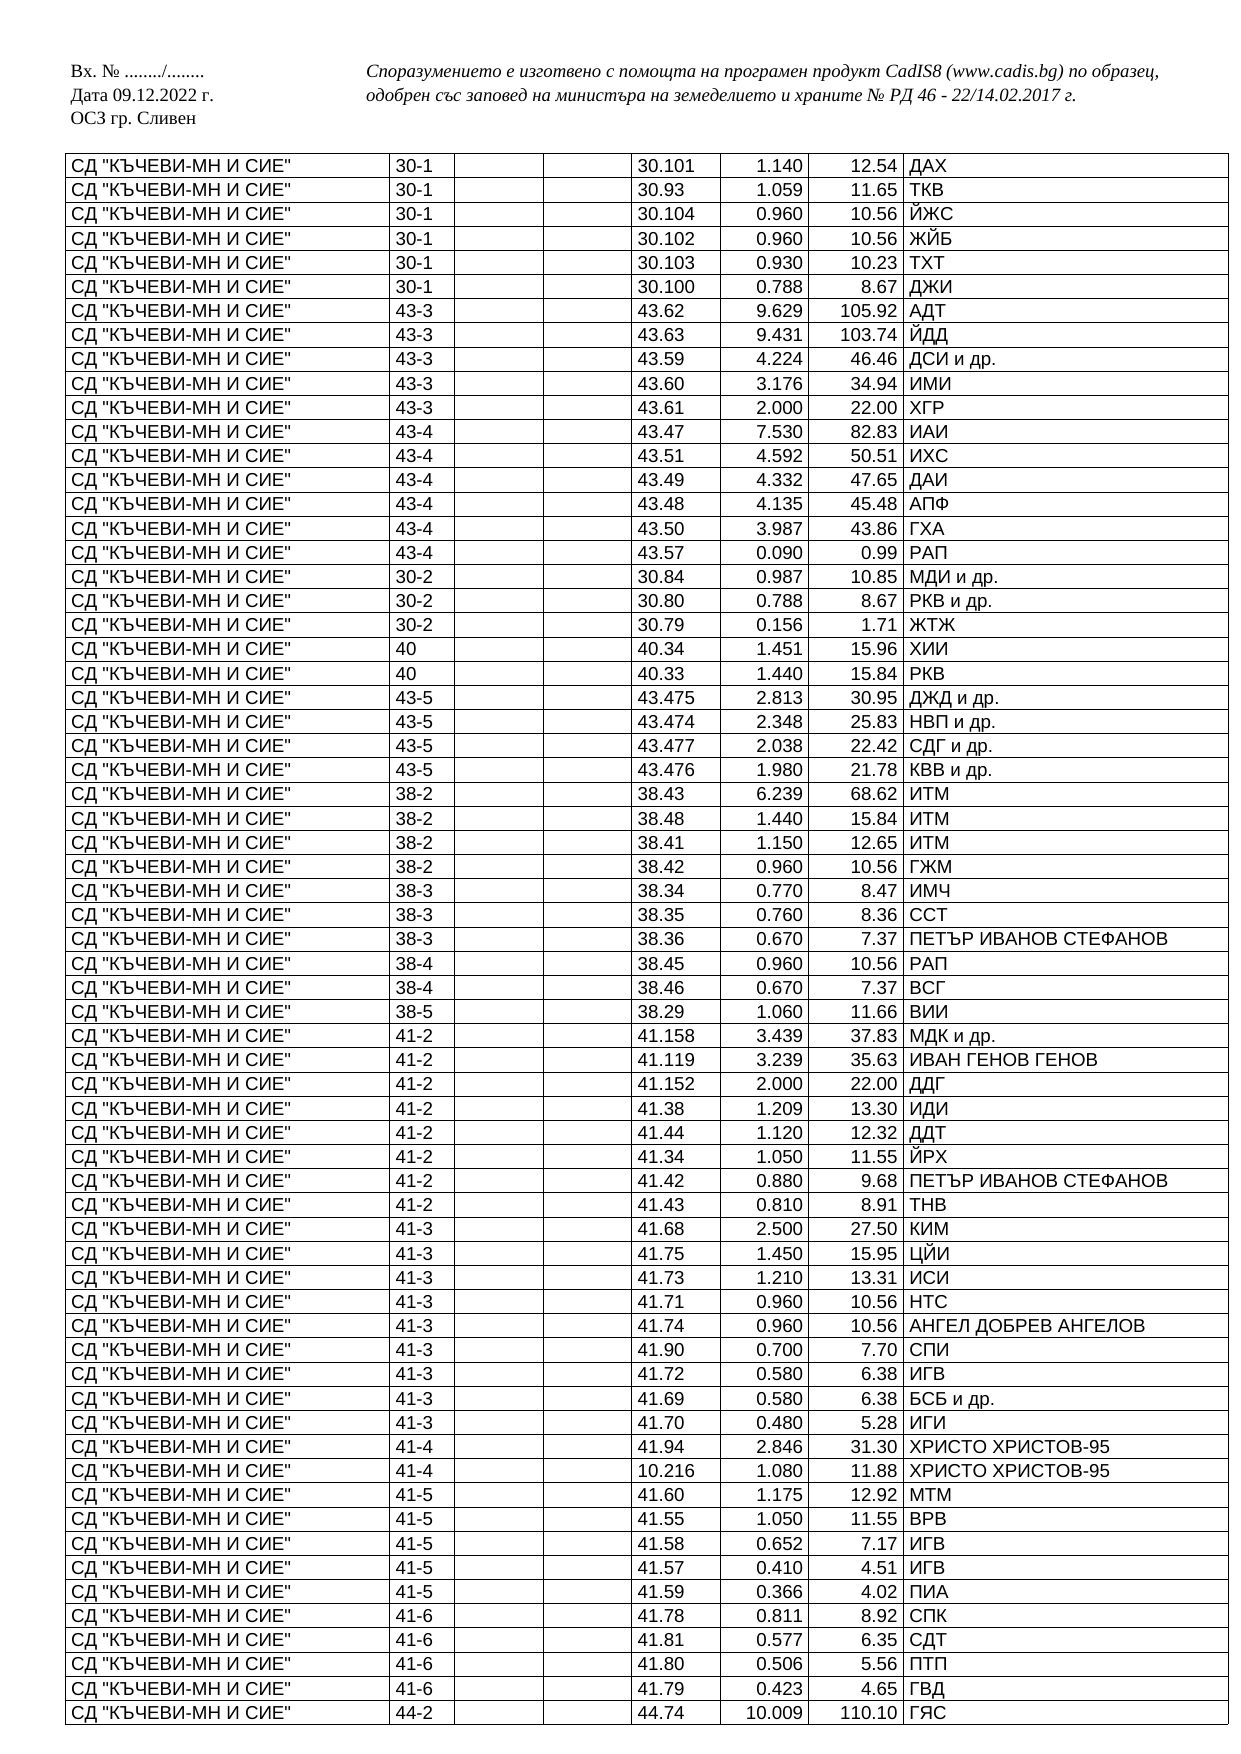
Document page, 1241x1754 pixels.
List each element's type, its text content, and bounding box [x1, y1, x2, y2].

table_cell ССТ [904, 903, 1228, 926]
table_cell ЙДД [904, 323, 1228, 346]
table_cell [455, 976, 543, 999]
table_cell 4.51 [809, 1556, 903, 1579]
table_cell 0.423 [721, 1677, 808, 1700]
table_cell [455, 1508, 543, 1531]
table_cell 41.58 [632, 1532, 720, 1555]
table_cell 41.152 [632, 1073, 720, 1096]
table_cell СПИ [904, 1338, 1228, 1361]
table_cell СД "КЪЧЕВИ-МН И СИЕ" [66, 952, 389, 975]
table_cell 82.83 [809, 420, 903, 443]
table_cell 41.75 [632, 1242, 720, 1265]
table_cell СД "КЪЧЕВИ-МН И СИЕ" [66, 1411, 389, 1434]
table_cell 41.69 [632, 1387, 720, 1410]
table_cell 15.84 [809, 807, 903, 830]
table_cell ЙРХ [904, 1145, 1228, 1168]
table_cell 12.65 [809, 831, 903, 854]
table_cell [455, 758, 543, 781]
table_cell 43.86 [809, 517, 903, 540]
table_cell 0.670 [721, 976, 808, 999]
table_cell 45.48 [809, 493, 903, 516]
table_cell СД "КЪЧЕВИ-МН И СИЕ" [66, 1048, 389, 1071]
table_cell [455, 1097, 543, 1120]
table_cell СД "КЪЧЕВИ-МН И СИЕ" [66, 976, 389, 999]
table_cell [544, 227, 631, 250]
table_cell 41-3 [390, 1411, 454, 1434]
table_cell 38-5 [390, 1000, 454, 1023]
table_cell [455, 638, 543, 661]
table_cell ЖЙБ [904, 227, 1228, 250]
table_cell [455, 275, 543, 298]
table_cell 30.103 [632, 251, 720, 274]
table_cell 43-4 [390, 493, 454, 516]
table_cell 12.54 [809, 154, 903, 177]
table_cell [455, 686, 543, 709]
table_cell 0.577 [721, 1628, 808, 1651]
table_cell 15.84 [809, 662, 903, 685]
table_cell СД "КЪЧЕВИ-МН И СИЕ" [66, 1266, 389, 1289]
table_cell 30-2 [390, 613, 454, 636]
table_cell [544, 831, 631, 854]
table_cell [455, 855, 543, 878]
table_cell [544, 758, 631, 781]
table_cell [544, 1653, 631, 1676]
table_cell СД "КЪЧЕВИ-МН И СИЕ" [66, 396, 389, 419]
table_cell 41.158 [632, 1024, 720, 1047]
table_cell КВВ и др. [904, 758, 1228, 781]
table_cell [455, 807, 543, 830]
table_cell 1.059 [721, 178, 808, 201]
table_cell 43.476 [632, 758, 720, 781]
table_cell [544, 1556, 631, 1579]
table_cell [455, 178, 543, 201]
table_cell СД "КЪЧЕВИ-МН И СИЕ" [66, 178, 389, 201]
table_cell 0.788 [721, 589, 808, 612]
table_cell 43.474 [632, 710, 720, 733]
table_cell [455, 1653, 543, 1676]
table_cell 1.060 [721, 1000, 808, 1023]
table_cell [455, 1048, 543, 1071]
table_cell 41-2 [390, 1097, 454, 1120]
table_cell 43.50 [632, 517, 720, 540]
table_cell ИГВ [904, 1363, 1228, 1386]
table_cell 43.63 [632, 323, 720, 346]
table_cell 4.592 [721, 444, 808, 467]
table_cell 68.62 [809, 783, 903, 806]
table_cell 1.050 [721, 1508, 808, 1531]
table_cell 8.67 [809, 275, 903, 298]
table_cell 110.10 [809, 1701, 903, 1724]
table_cell 41.59 [632, 1580, 720, 1603]
table_cell СД "КЪЧЕВИ-МН И СИЕ" [66, 372, 389, 395]
table_cell 27.50 [809, 1218, 903, 1241]
table_cell 0.366 [721, 1580, 808, 1603]
table_cell ГЖМ [904, 855, 1228, 878]
table_cell СД "КЪЧЕВИ-МН И СИЕ" [66, 420, 389, 443]
table_cell [455, 831, 543, 854]
table_cell 38.48 [632, 807, 720, 830]
table_cell 6.239 [721, 783, 808, 806]
table_cell 41-6 [390, 1604, 454, 1627]
table_cell [455, 468, 543, 491]
table_cell СД "КЪЧЕВИ-МН И СИЕ" [66, 493, 389, 516]
table_cell СД "КЪЧЕВИ-МН И СИЕ" [66, 879, 389, 902]
table_cell ДДГ [904, 1073, 1228, 1096]
table_cell 22.00 [809, 396, 903, 419]
table_cell 10.56 [809, 227, 903, 250]
table_cell [455, 1532, 543, 1555]
table_cell СД "КЪЧЕВИ-МН И СИЕ" [66, 1580, 389, 1603]
table_cell 38.45 [632, 952, 720, 975]
table_cell 7.17 [809, 1532, 903, 1555]
table_cell 43.49 [632, 468, 720, 491]
table_cell [455, 710, 543, 733]
table_cell 2.038 [721, 734, 808, 757]
table_cell 43.59 [632, 348, 720, 371]
table_cell 35.63 [809, 1048, 903, 1071]
table_cell 10.009 [721, 1701, 808, 1724]
table_cell 38-3 [390, 903, 454, 926]
table_cell 43-4 [390, 541, 454, 564]
table_cell 41-3 [390, 1290, 454, 1313]
table_cell СД "КЪЧЕВИ-МН И СИЕ" [66, 710, 389, 733]
table_cell [544, 1121, 631, 1144]
table_cell СД "КЪЧЕВИ-МН И СИЕ" [66, 1169, 389, 1192]
table_cell 4.224 [721, 348, 808, 371]
table_cell МДК и др. [904, 1024, 1228, 1047]
table_cell [544, 1290, 631, 1313]
table_cell СД "КЪЧЕВИ-МН И СИЕ" [66, 928, 389, 951]
table_cell [544, 613, 631, 636]
table_cell РКВ [904, 662, 1228, 685]
table_cell СД "КЪЧЕВИ-МН И СИЕ" [66, 541, 389, 564]
table_cell 38-4 [390, 976, 454, 999]
table_cell [544, 1580, 631, 1603]
table_cell АДТ [904, 299, 1228, 322]
table_cell [544, 275, 631, 298]
table_cell 1.209 [721, 1097, 808, 1120]
table_cell СДТ [904, 1628, 1228, 1651]
table_cell СД "КЪЧЕВИ-МН И СИЕ" [66, 1097, 389, 1120]
table_cell 41.94 [632, 1435, 720, 1458]
table_cell 38-2 [390, 783, 454, 806]
table_cell 1.71 [809, 613, 903, 636]
table_cell 11.55 [809, 1145, 903, 1168]
table_cell 22.00 [809, 1073, 903, 1096]
table_cell 1.175 [721, 1483, 808, 1506]
table_cell [455, 1435, 543, 1458]
table_cell [544, 1218, 631, 1241]
table_cell 0.670 [721, 928, 808, 951]
table_cell РАП [904, 541, 1228, 564]
table_cell 4.65 [809, 1677, 903, 1700]
table_cell 22.42 [809, 734, 903, 757]
table_cell 38.43 [632, 783, 720, 806]
table_cell 41.80 [632, 1653, 720, 1676]
table_cell [544, 638, 631, 661]
table_cell [455, 1218, 543, 1241]
table_cell ВИИ [904, 1000, 1228, 1023]
table_cell СД "КЪЧЕВИ-МН И СИЕ" [66, 638, 389, 661]
table_cell ДАХ [904, 154, 1228, 177]
table_cell 0.960 [721, 227, 808, 250]
table_cell 30.102 [632, 227, 720, 250]
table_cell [66, 1677, 389, 1700]
table_cell ИМЧ [904, 879, 1228, 902]
table_cell 37.83 [809, 1024, 903, 1047]
table_cell [544, 1435, 631, 1458]
table_cell 44.74 [632, 1701, 720, 1724]
table_cell [455, 1556, 543, 1579]
table_cell 1.140 [721, 154, 808, 177]
table_cell [455, 1387, 543, 1410]
table_cell 0.760 [721, 903, 808, 926]
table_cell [66, 1628, 389, 1651]
table_cell 2.500 [721, 1218, 808, 1241]
table_cell СД "КЪЧЕВИ-МН И СИЕ" [66, 517, 389, 540]
table_cell [544, 589, 631, 612]
table_cell 38-2 [390, 855, 454, 878]
table_cell СД "КЪЧЕВИ-МН И СИЕ" [66, 323, 389, 346]
table_cell 40.34 [632, 638, 720, 661]
table_cell 30-1 [390, 251, 454, 274]
table_cell МДИ и др. [904, 565, 1228, 588]
table_cell 43-4 [390, 468, 454, 491]
table_cell [455, 565, 543, 588]
table_cell 41-2 [390, 1048, 454, 1071]
table_cell ХРИСТО ХРИСТОВ-95 [904, 1459, 1228, 1482]
table_cell [544, 396, 631, 419]
table_cell [455, 348, 543, 371]
table_cell 0.480 [721, 1411, 808, 1434]
table_cell 3.239 [721, 1048, 808, 1071]
table_cell 43-3 [390, 348, 454, 371]
table_cell [455, 251, 543, 274]
table_cell СД "КЪЧЕВИ-МН И СИЕ" [66, 589, 389, 612]
table_cell 4.02 [809, 1580, 903, 1603]
table_cell [455, 1169, 543, 1192]
table_cell 41.119 [632, 1048, 720, 1071]
table_cell [455, 1290, 543, 1313]
table_cell [544, 565, 631, 588]
table_cell СД "КЪЧЕВИ-МН И СИЕ" [66, 1193, 389, 1216]
table_cell [455, 1363, 543, 1386]
table_cell [455, 154, 543, 177]
table_cell СД "КЪЧЕВИ-МН И СИЕ" [66, 1387, 389, 1410]
table_cell СД "КЪЧЕВИ-МН И СИЕ" [66, 758, 389, 781]
table_cell 41.90 [632, 1338, 720, 1361]
table_cell 8.67 [809, 589, 903, 612]
table_cell [455, 396, 543, 419]
table_cell СД "КЪЧЕВИ-МН И СИЕ" [66, 783, 389, 806]
table_cell 38.36 [632, 928, 720, 951]
table_cell 0.960 [721, 1290, 808, 1313]
table_cell [455, 1483, 543, 1506]
table_cell [455, 372, 543, 395]
table_cell 41-2 [390, 1073, 454, 1096]
table_cell ГЯС [904, 1701, 1228, 1724]
table_cell 5.28 [809, 1411, 903, 1434]
table_cell 41.44 [632, 1121, 720, 1144]
table_cell [455, 1628, 543, 1651]
table_cell [544, 420, 631, 443]
table_cell ИТМ [904, 783, 1228, 806]
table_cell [66, 154, 389, 177]
table_cell [544, 1024, 631, 1047]
table_cell ВСГ [904, 976, 1228, 999]
table_cell 0.410 [721, 1556, 808, 1579]
table_cell [455, 928, 543, 951]
table_cell 41-2 [390, 1193, 454, 1216]
table_cell [544, 783, 631, 806]
table_cell 0.090 [721, 541, 808, 564]
table_cell 30-1 [390, 154, 454, 177]
table_cell 10.56 [809, 952, 903, 975]
table_cell ИХС [904, 444, 1228, 467]
table_cell ХИИ [904, 638, 1228, 661]
table_cell 38-2 [390, 831, 454, 854]
table_cell [544, 154, 631, 177]
table_cell 9.68 [809, 1169, 903, 1192]
table_cell 41-3 [390, 1363, 454, 1386]
table_cell СД "КЪЧЕВИ-МН И СИЕ" [66, 613, 389, 636]
table_cell 2.348 [721, 710, 808, 733]
table_cell 0.580 [721, 1387, 808, 1410]
table_cell ЖТЖ [904, 613, 1228, 636]
table_cell СД "КЪЧЕВИ-МН И СИЕ" [66, 1145, 389, 1168]
table_cell 40 [390, 638, 454, 661]
table_cell [544, 348, 631, 371]
table_cell [544, 662, 631, 685]
table_cell 43-4 [390, 517, 454, 540]
table_cell [455, 952, 543, 975]
table_cell ДДТ [904, 1121, 1228, 1144]
table_cell СД "КЪЧЕВИ-МН И СИЕ" [66, 1121, 389, 1144]
table_cell 41-5 [390, 1508, 454, 1531]
table_cell 41.81 [632, 1628, 720, 1651]
table_cell 4.135 [721, 493, 808, 516]
table_cell 12.32 [809, 1121, 903, 1144]
table_cell 41.79 [632, 1677, 720, 1700]
table_cell ДЖД и др. [904, 686, 1228, 709]
table_cell 41-3 [390, 1218, 454, 1241]
table_cell СД "КЪЧЕВИ-МН И СИЕ" [66, 1290, 389, 1313]
table_cell [544, 1097, 631, 1120]
table_cell ТКВ [904, 178, 1228, 201]
table_cell [544, 734, 631, 757]
table_cell СД "КЪЧЕВИ-МН И СИЕ" [66, 1242, 389, 1265]
table_cell 30.79 [632, 613, 720, 636]
table_cell ИГИ [904, 1411, 1228, 1434]
table_cell ИДИ [904, 1097, 1228, 1120]
table_cell 43.60 [632, 372, 720, 395]
table_cell 3.176 [721, 372, 808, 395]
table_cell 30.80 [632, 589, 720, 612]
table_cell 0.960 [721, 203, 808, 226]
table_cell [544, 1314, 631, 1337]
table_cell 10.56 [809, 1290, 903, 1313]
table_cell 0.960 [721, 952, 808, 975]
table_cell [455, 299, 543, 322]
table_cell [544, 1532, 631, 1555]
table_cell 6.38 [809, 1387, 903, 1410]
table_cell 0.770 [721, 879, 808, 902]
table_cell 0.960 [721, 855, 808, 878]
table_cell ИВАН ГЕНОВ ГЕНОВ [904, 1048, 1228, 1071]
table_cell [544, 1363, 631, 1386]
table_cell 41-2 [390, 1024, 454, 1047]
table_cell 30.101 [632, 154, 720, 177]
table_cell 41-6 [390, 1677, 454, 1700]
table_cell [455, 1338, 543, 1361]
table_cell 41-3 [390, 1338, 454, 1361]
table_cell 8.92 [809, 1604, 903, 1627]
table_cell 11.66 [809, 1000, 903, 1023]
table_cell 11.65 [809, 178, 903, 201]
table_cell 41.72 [632, 1363, 720, 1386]
table_cell 1.451 [721, 638, 808, 661]
table_cell СД "КЪЧЕВИ-МН И СИЕ" [66, 227, 389, 250]
table_cell [544, 855, 631, 878]
table_cell 10.85 [809, 565, 903, 588]
table_cell [544, 493, 631, 516]
table_cell 43-3 [390, 396, 454, 419]
table_cell СД "КЪЧЕВИ-МН И СИЕ" [66, 1483, 389, 1506]
table_cell ГВД [904, 1677, 1228, 1700]
table_cell 40 [390, 662, 454, 685]
table_cell [544, 1701, 631, 1724]
table_cell [455, 227, 543, 250]
table_cell 41-6 [390, 1653, 454, 1676]
table_cell ИТМ [904, 831, 1228, 854]
table_cell 5.56 [809, 1653, 903, 1676]
table_cell 41-5 [390, 1580, 454, 1603]
table_cell [455, 1314, 543, 1337]
table_cell ЙЖС [904, 203, 1228, 226]
table_cell СД "КЪЧЕВИ-МН И СИЕ" [66, 565, 389, 588]
table_cell [544, 1000, 631, 1023]
table_cell 43-3 [390, 299, 454, 322]
table_cell 41-2 [390, 1121, 454, 1144]
table_cell 25.83 [809, 710, 903, 733]
table_cell СД "КЪЧЕВИ-МН И СИЕ" [66, 1363, 389, 1386]
table_cell 47.65 [809, 468, 903, 491]
table_cell 43.47 [632, 420, 720, 443]
table_cell 7.530 [721, 420, 808, 443]
table_cell БСБ и др. [904, 1387, 1228, 1410]
table_cell ХГР [904, 396, 1228, 419]
table_cell ИАИ [904, 420, 1228, 443]
table_cell 1.980 [721, 758, 808, 781]
table_cell 6.38 [809, 1363, 903, 1386]
table_cell 15.96 [809, 638, 903, 661]
table_cell 43.51 [632, 444, 720, 467]
table_cell [544, 1411, 631, 1434]
table_cell 2.846 [721, 1435, 808, 1458]
table_cell АПФ [904, 493, 1228, 516]
table_cell [544, 1193, 631, 1216]
table_cell ИТМ [904, 807, 1228, 830]
table_cell 38-4 [390, 952, 454, 975]
table_cell 43.61 [632, 396, 720, 419]
table_cell [455, 903, 543, 926]
table_cell 30-1 [390, 178, 454, 201]
table_cell 10.216 [632, 1459, 720, 1482]
table_cell 46.46 [809, 348, 903, 371]
table_cell 0.156 [721, 613, 808, 636]
table_cell 1.150 [721, 831, 808, 854]
table_cell 30-1 [390, 227, 454, 250]
table_cell ГХА [904, 517, 1228, 540]
table_cell 41.70 [632, 1411, 720, 1434]
table_cell [544, 1145, 631, 1168]
table_cell 30.104 [632, 203, 720, 226]
table_cell 41.60 [632, 1483, 720, 1506]
table_cell [455, 1604, 543, 1627]
table_cell 41-3 [390, 1314, 454, 1337]
table_cell 30-1 [390, 275, 454, 298]
table_cell [544, 807, 631, 830]
table_cell [544, 879, 631, 902]
table_cell РКВ и др. [904, 589, 1228, 612]
table_cell СД "КЪЧЕВИ-МН И СИЕ" [66, 1000, 389, 1023]
table_cell 41-5 [390, 1532, 454, 1555]
table_cell 31.30 [809, 1435, 903, 1458]
table_cell ТХТ [904, 251, 1228, 274]
table_cell 1.440 [721, 662, 808, 685]
table_cell 43-5 [390, 710, 454, 733]
table_cell СДГ и др. [904, 734, 1228, 757]
table_cell 41-4 [390, 1459, 454, 1482]
table_cell 6.35 [809, 1628, 903, 1651]
table_cell 12.92 [809, 1483, 903, 1506]
table_cell 8.47 [809, 879, 903, 902]
table_cell 41.57 [632, 1556, 720, 1579]
table_cell 41-3 [390, 1387, 454, 1410]
table_cell 0.580 [721, 1363, 808, 1386]
table_cell [544, 1338, 631, 1361]
table_cell [544, 251, 631, 274]
table_cell 4.332 [721, 468, 808, 491]
table_cell [544, 203, 631, 226]
table_cell 0.99 [809, 541, 903, 564]
table_cell [455, 1580, 543, 1603]
table_cell 38.29 [632, 1000, 720, 1023]
table_cell 43.48 [632, 493, 720, 516]
table_cell 0.652 [721, 1532, 808, 1555]
table_cell [544, 686, 631, 709]
table_cell 30-2 [390, 589, 454, 612]
table_cell [544, 1604, 631, 1627]
table_cell 41.74 [632, 1314, 720, 1337]
table_cell 0.700 [721, 1338, 808, 1361]
table_cell СД "КЪЧЕВИ-МН И СИЕ" [66, 831, 389, 854]
table_cell 41.55 [632, 1508, 720, 1531]
table_cell [544, 1242, 631, 1265]
table_cell ХРИСТО ХРИСТОВ-95 [904, 1435, 1228, 1458]
table_cell ВРВ [904, 1508, 1228, 1531]
table_cell СД "КЪЧЕВИ-МН И СИЕ" [66, 1314, 389, 1337]
table_cell СД "КЪЧЕВИ-МН И СИЕ" [66, 1218, 389, 1241]
table_cell 43-5 [390, 734, 454, 757]
table_cell 21.78 [809, 758, 903, 781]
table_cell 41-3 [390, 1242, 454, 1265]
table_cell [455, 662, 543, 685]
table_cell 38.42 [632, 855, 720, 878]
table_cell [455, 1411, 543, 1434]
table_cell ПЕТЪР ИВАНОВ СТЕФАНОВ [904, 928, 1228, 951]
table_cell ДСИ и др. [904, 348, 1228, 371]
table_cell 2.813 [721, 686, 808, 709]
table_cell 3.439 [721, 1024, 808, 1047]
table_cell 15.95 [809, 1242, 903, 1265]
table_cell [455, 1145, 543, 1168]
table_cell 10.56 [809, 203, 903, 226]
table_cell 3.987 [721, 517, 808, 540]
table_cell 43-5 [390, 686, 454, 709]
table_cell 41.43 [632, 1193, 720, 1216]
table_cell [455, 323, 543, 346]
table_cell 38-3 [390, 928, 454, 951]
table_cell 50.51 [809, 444, 903, 467]
table_cell 38-3 [390, 879, 454, 902]
table_cell 9.629 [721, 299, 808, 322]
table_cell [455, 1073, 543, 1096]
table_cell [544, 1459, 631, 1482]
table_cell [455, 1242, 543, 1265]
table_cell [544, 372, 631, 395]
table_cell [455, 541, 543, 564]
table_cell [544, 1073, 631, 1096]
table_cell 38.35 [632, 903, 720, 926]
table_cell 30.93 [632, 178, 720, 201]
table_cell ИГВ [904, 1556, 1228, 1579]
table_cell 105.92 [809, 299, 903, 322]
table_cell 7.37 [809, 976, 903, 999]
table_cell [455, 1024, 543, 1047]
table_cell 41-4 [390, 1435, 454, 1458]
table_cell 8.36 [809, 903, 903, 926]
table_cell 30.100 [632, 275, 720, 298]
table_cell 43-4 [390, 444, 454, 467]
table_cell 10.56 [809, 1314, 903, 1337]
table_cell 1.050 [721, 1145, 808, 1168]
table_cell 0.811 [721, 1604, 808, 1627]
table_cell ДЖИ [904, 275, 1228, 298]
table_cell [455, 783, 543, 806]
table_cell [455, 493, 543, 516]
table_cell 40.33 [632, 662, 720, 685]
table_cell 41-2 [390, 1145, 454, 1168]
table_cell [455, 1121, 543, 1144]
table_cell СД "КЪЧЕВИ-МН И СИЕ" [66, 662, 389, 685]
table_cell 30-2 [390, 565, 454, 588]
table_cell 43-4 [390, 420, 454, 443]
table_cell [455, 589, 543, 612]
table_cell 7.37 [809, 928, 903, 951]
table_cell 41.71 [632, 1290, 720, 1313]
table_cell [66, 1604, 389, 1627]
table_cell [455, 1677, 543, 1700]
table_cell [544, 928, 631, 951]
table_cell 43.57 [632, 541, 720, 564]
table_cell СД "КЪЧЕВИ-МН И СИЕ" [66, 734, 389, 757]
table_cell 1.080 [721, 1459, 808, 1482]
table_cell 41-6 [390, 1628, 454, 1651]
table_cell [455, 1266, 543, 1289]
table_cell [66, 1701, 389, 1724]
table_cell СД "КЪЧЕВИ-МН И СИЕ" [66, 1435, 389, 1458]
table_cell 41.73 [632, 1266, 720, 1289]
table_cell 38.34 [632, 879, 720, 902]
table_cell [544, 1628, 631, 1651]
table_cell СПК [904, 1604, 1228, 1627]
table_cell СД "КЪЧЕВИ-МН И СИЕ" [66, 468, 389, 491]
table_cell 41-3 [390, 1266, 454, 1289]
table_cell [544, 1048, 631, 1071]
table_cell ЦЙИ [904, 1242, 1228, 1265]
table_cell СД "КЪЧЕВИ-МН И СИЕ" [66, 855, 389, 878]
table_cell [455, 1701, 543, 1724]
table_cell СД "КЪЧЕВИ-МН И СИЕ" [66, 1338, 389, 1361]
table_cell [544, 1508, 631, 1531]
table_cell 11.55 [809, 1508, 903, 1531]
table_cell 7.70 [809, 1338, 903, 1361]
table_cell 43-3 [390, 372, 454, 395]
table_cell [544, 976, 631, 999]
table_cell 43-5 [390, 758, 454, 781]
table_cell [544, 299, 631, 322]
table_cell ПИА [904, 1580, 1228, 1603]
table_cell 41-2 [390, 1169, 454, 1192]
table_cell [544, 517, 631, 540]
table_cell НВП и др. [904, 710, 1228, 733]
table_cell ДАИ [904, 468, 1228, 491]
table_cell НТС [904, 1290, 1228, 1313]
table_cell [544, 710, 631, 733]
table_cell 41-5 [390, 1556, 454, 1579]
table_cell 0.506 [721, 1653, 808, 1676]
table_cell [544, 1169, 631, 1192]
table_cell [544, 178, 631, 201]
table_cell 0.880 [721, 1169, 808, 1192]
table_cell [455, 613, 543, 636]
table_cell 1.440 [721, 807, 808, 830]
table_cell [544, 468, 631, 491]
table_cell 41.78 [632, 1604, 720, 1627]
table_cell 1.120 [721, 1121, 808, 1144]
table_cell 0.930 [721, 251, 808, 274]
table_cell 9.431 [721, 323, 808, 346]
table_cell ТНВ [904, 1193, 1228, 1216]
table_cell [455, 420, 543, 443]
table_cell СД "КЪЧЕВИ-МН И СИЕ" [66, 251, 389, 274]
table_cell МТМ [904, 1483, 1228, 1506]
table_cell 0.788 [721, 275, 808, 298]
table_cell [455, 1459, 543, 1482]
table_cell [455, 517, 543, 540]
table_cell 44-2 [390, 1701, 454, 1724]
table_cell 43-3 [390, 323, 454, 346]
table_cell СД "КЪЧЕВИ-МН И СИЕ" [66, 1073, 389, 1096]
table_cell [544, 1387, 631, 1410]
table_cell 38.41 [632, 831, 720, 854]
table_cell 41-5 [390, 1483, 454, 1506]
table_cell ПТП [904, 1653, 1228, 1676]
table_cell СД "КЪЧЕВИ-МН И СИЕ" [66, 903, 389, 926]
table_cell СД "КЪЧЕВИ-МН И СИЕ" [66, 348, 389, 371]
table_cell 1.210 [721, 1266, 808, 1289]
table_cell [455, 444, 543, 467]
table_cell 30.95 [809, 686, 903, 709]
table_cell ПЕТЪР ИВАНОВ СТЕФАНОВ [904, 1169, 1228, 1192]
table_cell [544, 323, 631, 346]
table_cell 1.450 [721, 1242, 808, 1265]
table_cell СД "КЪЧЕВИ-МН И СИЕ" [66, 807, 389, 830]
table_cell 0.960 [721, 1314, 808, 1337]
table_cell [455, 1000, 543, 1023]
table_cell 41.68 [632, 1218, 720, 1241]
table_cell РАП [904, 952, 1228, 975]
table_cell [544, 903, 631, 926]
table_cell АНГЕЛ ДОБРЕВ АНГЕЛОВ [904, 1314, 1228, 1337]
table_cell 10.23 [809, 251, 903, 274]
table_cell 103.74 [809, 323, 903, 346]
table_cell 2.000 [721, 1073, 808, 1096]
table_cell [66, 1653, 389, 1676]
table_cell [455, 734, 543, 757]
table_cell [544, 444, 631, 467]
table_cell СД "КЪЧЕВИ-МН И СИЕ" [66, 203, 389, 226]
table_cell СД "КЪЧЕВИ-МН И СИЕ" [66, 1556, 389, 1579]
table_cell 13.31 [809, 1266, 903, 1289]
table_cell 43.475 [632, 686, 720, 709]
table_cell 8.91 [809, 1193, 903, 1216]
table_cell 11.88 [809, 1459, 903, 1482]
table_cell 13.30 [809, 1097, 903, 1120]
table_cell ИГВ [904, 1532, 1228, 1555]
table_cell ИСИ [904, 1266, 1228, 1289]
table_cell СД "КЪЧЕВИ-МН И СИЕ" [66, 1508, 389, 1531]
table_cell 41.38 [632, 1097, 720, 1120]
table_cell 38-2 [390, 807, 454, 830]
table_cell ИМИ [904, 372, 1228, 395]
table_cell [544, 1483, 631, 1506]
table_cell СД "КЪЧЕВИ-МН И СИЕ" [66, 1532, 389, 1555]
table_cell 2.000 [721, 396, 808, 419]
table_cell СД "КЪЧЕВИ-МН И СИЕ" [66, 299, 389, 322]
table_cell СД "КЪЧЕВИ-МН И СИЕ" [66, 444, 389, 467]
table_cell СД "КЪЧЕВИ-МН И СИЕ" [66, 275, 389, 298]
table_cell 0.810 [721, 1193, 808, 1216]
table_cell [455, 1193, 543, 1216]
table_cell [455, 203, 543, 226]
table_cell [544, 952, 631, 975]
table_cell 41.34 [632, 1145, 720, 1168]
table_cell [544, 1266, 631, 1289]
table_cell КИМ [904, 1218, 1228, 1241]
table_cell СД "КЪЧЕВИ-МН И СИЕ" [66, 1459, 389, 1482]
table_cell СД "КЪЧЕВИ-МН И СИЕ" [66, 686, 389, 709]
table_cell [455, 879, 543, 902]
table_cell 41.42 [632, 1169, 720, 1192]
table_cell СД "КЪЧЕВИ-МН И СИЕ" [66, 1024, 389, 1047]
table_cell 34.94 [809, 372, 903, 395]
table_cell 0.987 [721, 565, 808, 588]
table_cell 30-1 [390, 203, 454, 226]
table_cell [544, 541, 631, 564]
table_cell 43.62 [632, 299, 720, 322]
table_cell [544, 1677, 631, 1700]
table_cell 10.56 [809, 855, 903, 878]
table_cell 38.46 [632, 976, 720, 999]
table_cell 43.477 [632, 734, 720, 757]
table_cell 30.84 [632, 565, 720, 588]
